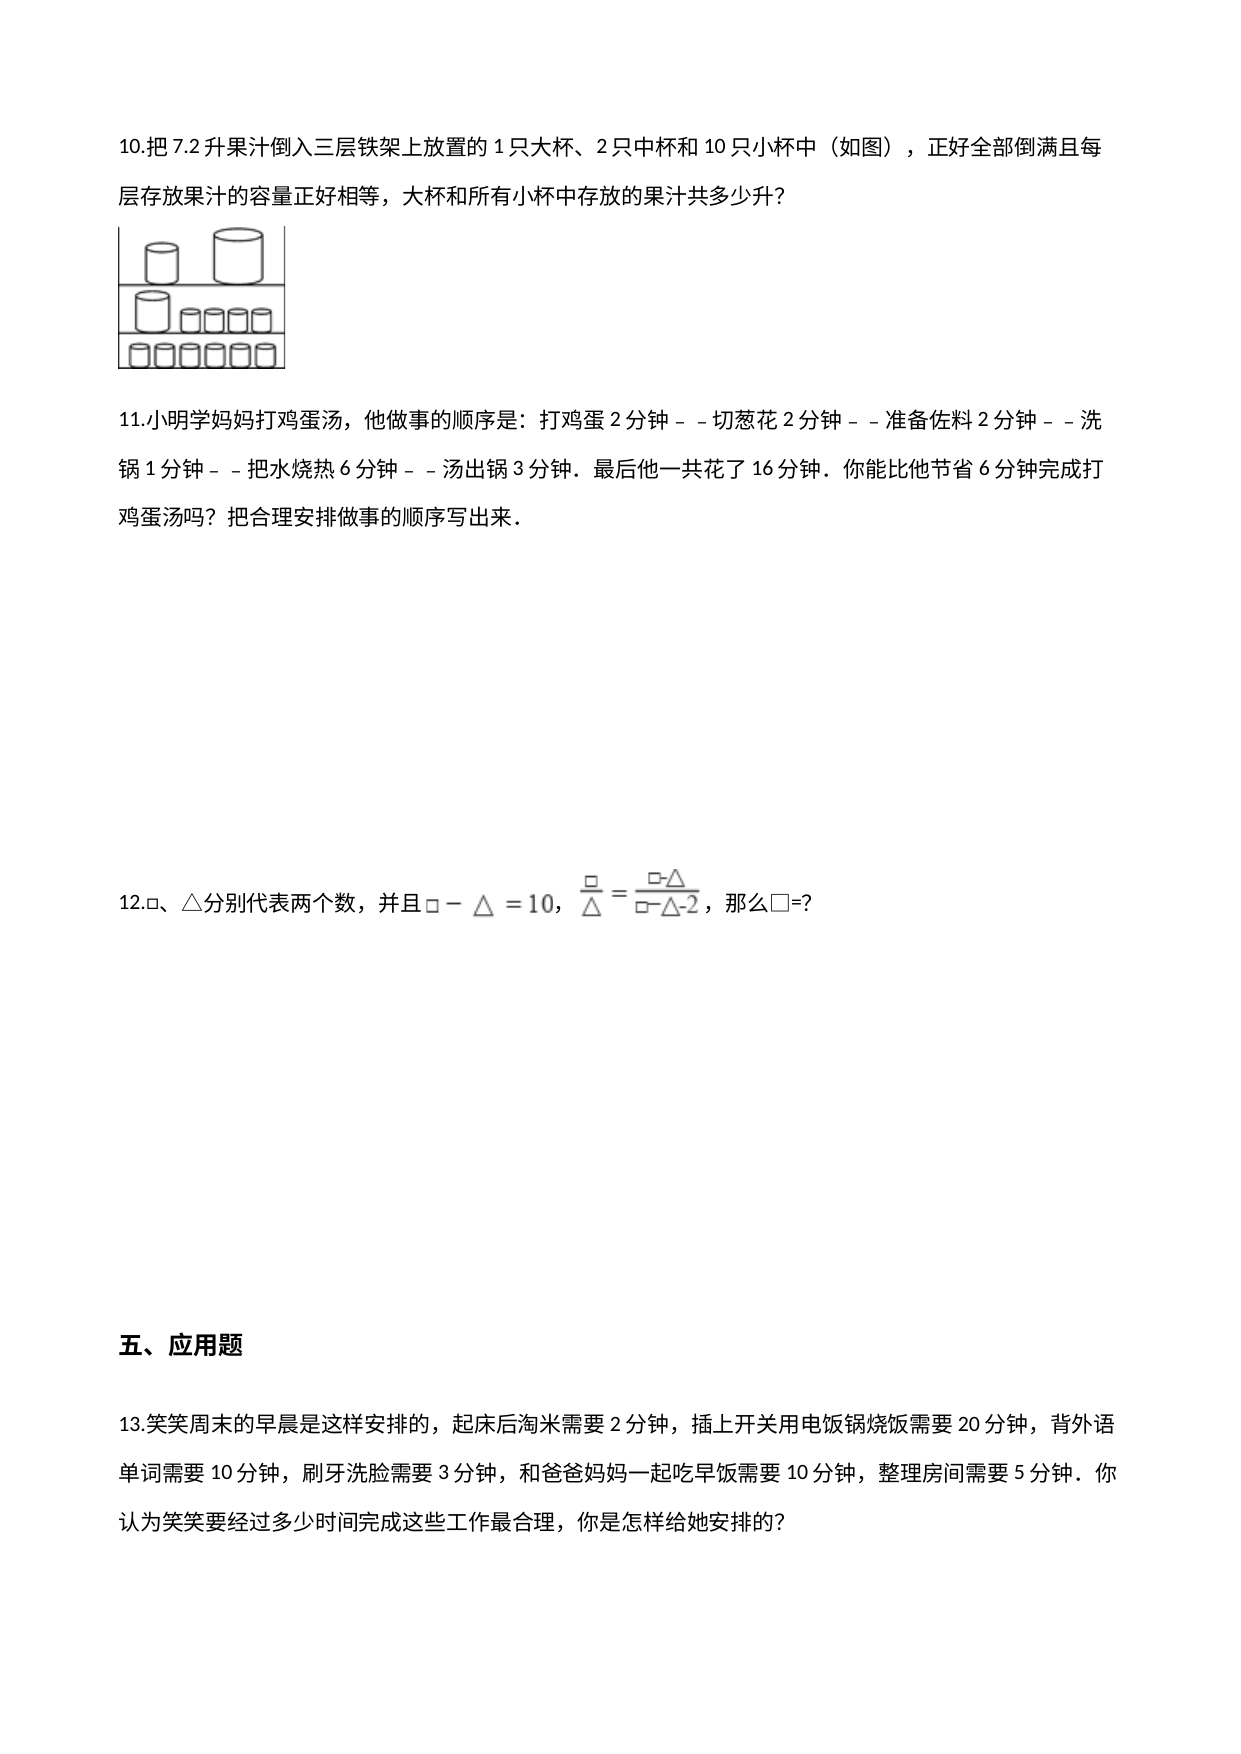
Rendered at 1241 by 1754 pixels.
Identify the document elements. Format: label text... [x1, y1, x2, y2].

text 12.□、△分别代表两个数，并且 ， ，那么□=？ [118, 869, 1122, 934]
text 13.笑笑周末的早晨是这样安排的，起床后淘米需要2分钟，插上开关用电饭锅烧饭需要20分钟，背外语单词需要10分钟，刷牙洗脸需要3分钟，和爸爸妈妈一起吃早饭需要10分钟，整理房间需要5分钟．你认为笑笑要经过多少时间完成这些工作最合理，你是怎样给她安排的？ [118, 1407, 1122, 1537]
text 10.把7.2升果汁倒入三层铁架上放置的1只大杯、2只中杯和10只小杯中（如图），正好全部倒满且每层存放果汁的容量正好相等，大杯和所有小杯中存放的果汁共多少升？ [118, 129, 1122, 211]
text 五、应用题 [118, 1311, 1122, 1376]
picture [118, 226, 286, 369]
text 11.小明学妈妈打鸡蛋汤，他做事的顺序是：打鸡蛋2分钟﹣﹣切葱花2分钟﹣﹣准备佐料2分钟﹣﹣洗锅1分钟﹣﹣把水烧热6分钟﹣﹣汤出锅3分钟．最后他一共花了16分钟．你能比他节省6分钟完成打鸡蛋汤吗？把合理安排做事的顺序写出来． [118, 402, 1122, 532]
picture [426, 894, 553, 918]
picture [579, 869, 704, 918]
